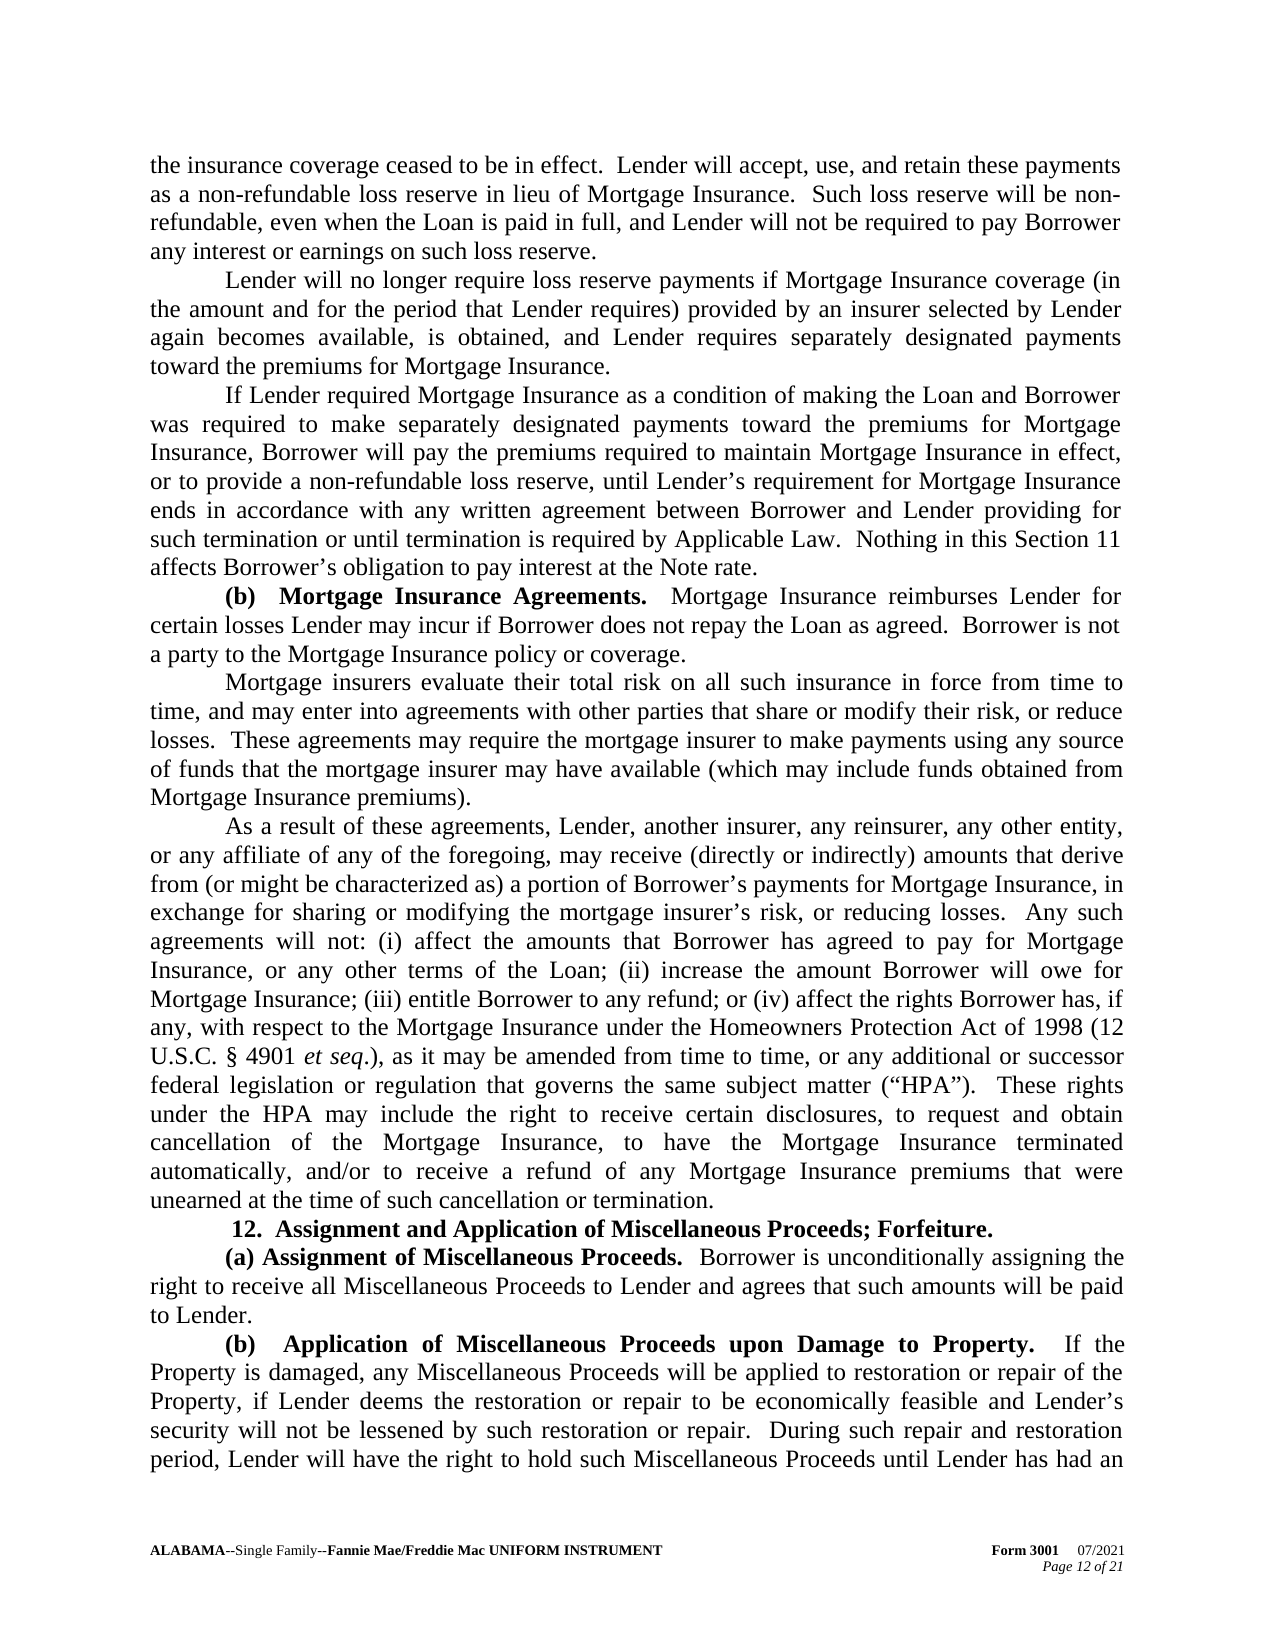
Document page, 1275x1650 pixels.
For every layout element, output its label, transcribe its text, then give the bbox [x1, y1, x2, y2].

text Lender will no longer require loss reserve payments if Mortgage Insurance coverage (in the amount and for the period that Lender requires) provided by an insurer selected by Lender again becomes available, is obtained, and Lender requires separately designated payments toward the premiums for Mortgage Insurance. [150, 265, 1122, 380]
text Mortgage insurers evaluate their total risk on all such insurance in force from time to time, and may enter into agreements with other parties that share or modify their risk, or reduce losses. These agreements may require the mortgage insurer to make payments using any source of funds that the mortgage insurer may have available (which may include funds obtained from Mortgage Insurance premiums). [150, 667, 1125, 811]
text (a) Assignment of Miscellaneous Proceeds. Borrower is unconditionally assigning the right to receive all Miscellaneous Proceeds to Lender and agrees that such amounts will be paid to Lender. [150, 1242, 1125, 1329]
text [150, 1329, 1125, 1472]
text If Lender required Mortgage Insurance as a condition of making the Loan and Borrower was required to make separately designated payments toward the premiums for Mortgage Insurance, Borrower will pay the premiums required to maintain Mortgage Insurance in effect, or to provide a non-refundable loss reserve, until Lender’s requirement for Mortgage Insurance ends in accordance with any written agreement between Borrower and Lender providing for such termination or until termination is required by Applicable Law. Nothing in this Section 11 affects Borrower’s obligation to pay interest at the Note rate. [150, 380, 1122, 581]
text (b) Mortgage Insurance Agreements. Mortgage Insurance reimburses Lender for certain losses Lender may incur if Borrower does not repay the Loan as agreed. Borrower is not a party to the Mortgage Insurance policy or coverage. [150, 581, 1121, 667]
text As a result of these agreements, Lender, another insurer, any reinsurer, any other entity, or any affiliate of any of the foregoing, may receive (directly or indirectly) amounts that derive from (or might be characterized as) a portion of Borrower’s payments for Mortgage Insurance, in exchange for sharing or modifying the mortgage insurer’s risk, or reducing losses. Any such agreements will not: (i) affect the amounts that Borrower has agreed to pay for Mortgage Insurance, or any other terms of the Loan; (ii) increase the amount Borrower will owe for Mortgage Insurance; (iii) entitle Borrower to any refund; or (iv) affect the rights Borrower has, if any, with respect to the Mortgage Insurance under the Homeowners Protection Act of 1998 (12 U.S.C. § 4901 et seq.), as it may be amended from time to time, or any additional or successor federal legislation or regulation that governs the same subject matter (“HPA”). These rights under the HPA may include the right to receive certain disclosures, to request and obtain cancellation of the Mortgage Insurance, to have the Mortgage Insurance terminated automatically, and/or to receive a refund of any Mortgage Insurance premiums that were unearned at the time of such cancellation or termination. [150, 811, 1125, 1214]
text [150, 150, 1122, 265]
text 12. Assignment and Application of Miscellaneous Proceeds; Forfeiture. [150, 1214, 1125, 1242]
